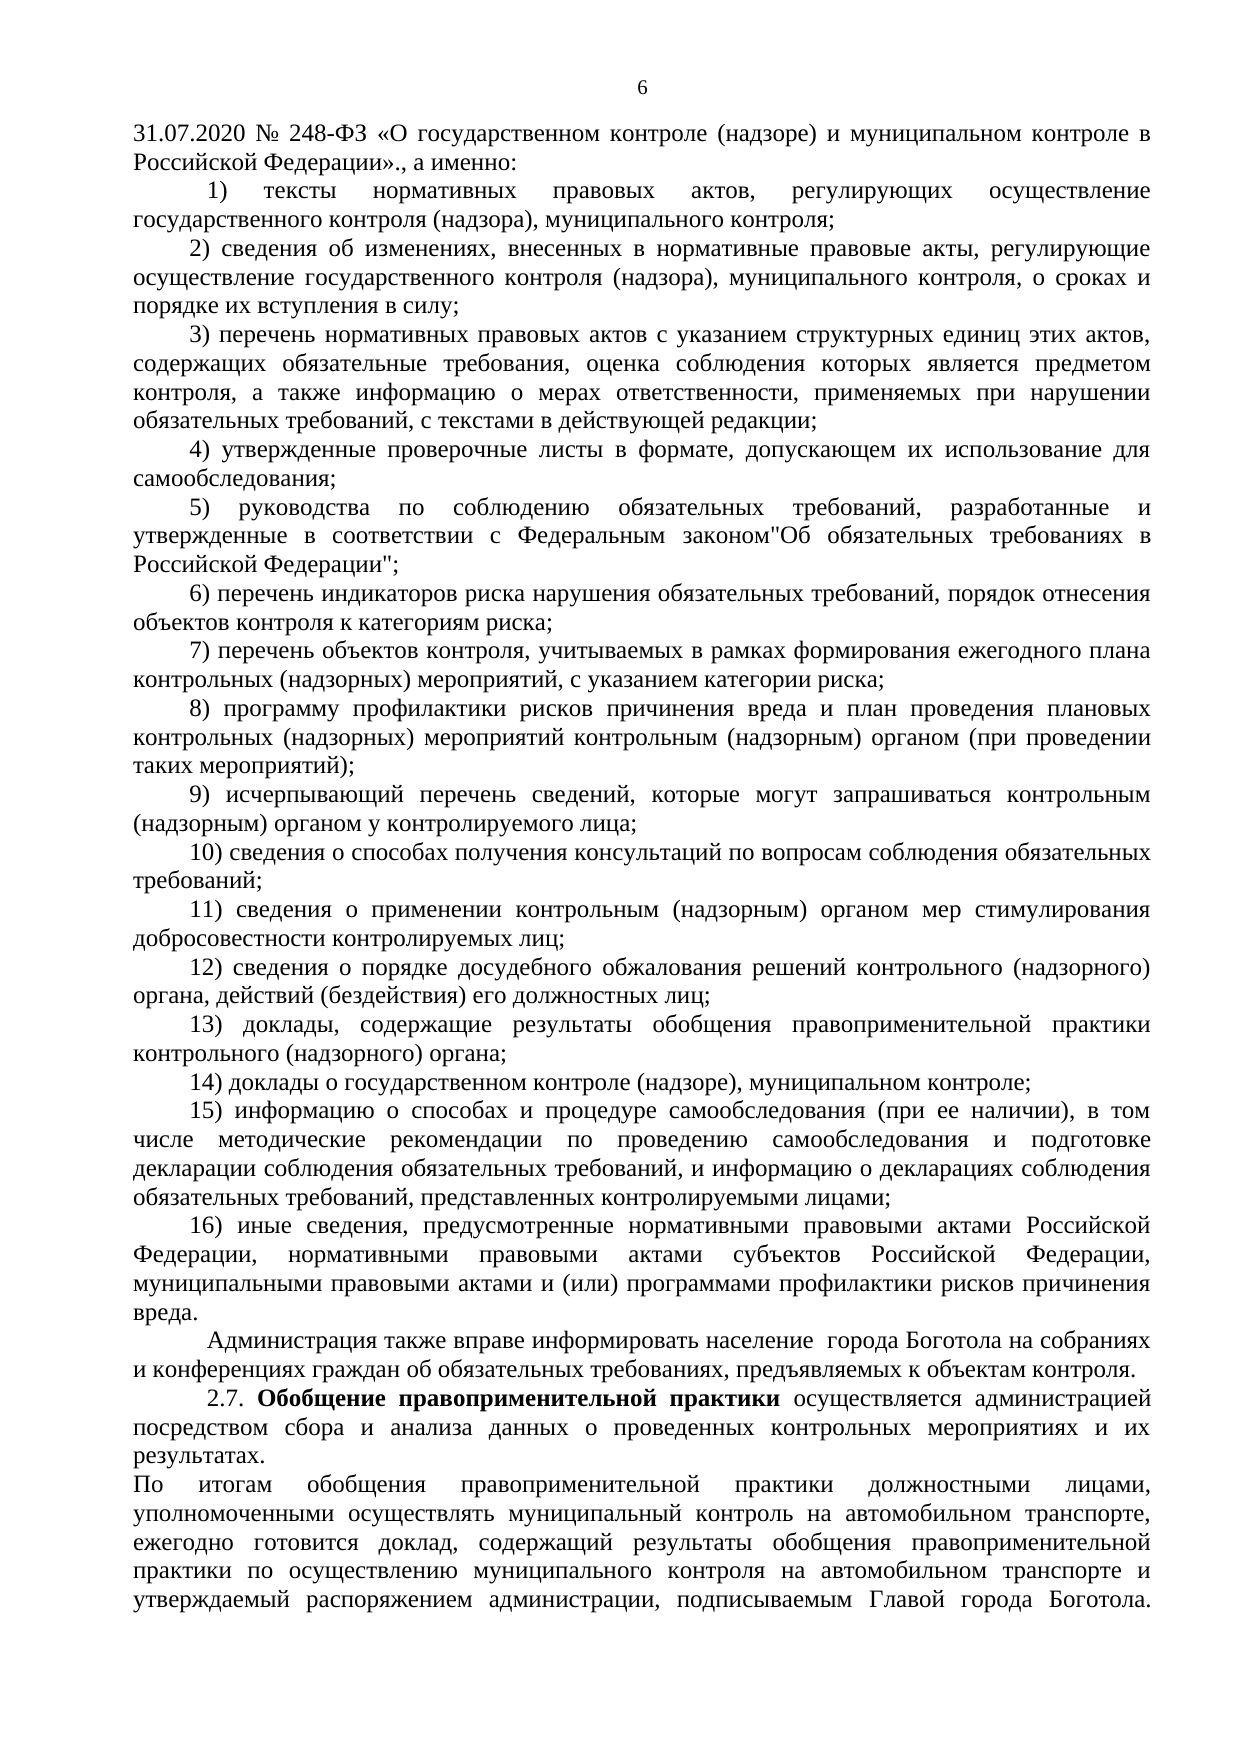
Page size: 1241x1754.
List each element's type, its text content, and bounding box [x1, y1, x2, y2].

text Администрация также вправе информировать население города Боготола на собраниях и конференциях граждан об обязательных требованиях, предъявляемых к объектам контроля. [133, 1326, 1152, 1383]
text 4) утвержденные проверочные листы в формате, допускающем их использование для самообследования; [133, 434, 1152, 492]
text 11) сведения о применении контрольным (надзорным) органом мер стимулирования добросовестности контролируемых лиц; [133, 894, 1152, 952]
text 10) сведения о способах получения консультаций по вопросам соблюдения обязательных требований; [133, 837, 1152, 894]
text 15) информацию о способах и процедуре самообследования (при ее наличии), в том числе методические рекомендации по проведению самообследования и подготовке декларации соблюдения обязательных требований, и информацию о декларациях соблюдения обязательных требований, представленных контролируемыми лицами; [133, 1096, 1152, 1211]
text 1) тексты нормативных правовых актов, регулирующих осуществление государственного контроля (надзора), муниципального контроля; [133, 176, 1152, 233]
text 6) перечень индикаторов риска нарушения обязательных требований, порядок отнесения объектов контроля к категориям риска; [133, 578, 1152, 636]
text 9) исчерпывающий перечень сведений, которые могут запрашиваться контрольным (надзорным) органом у контролируемого лица; [133, 779, 1152, 837]
text 8) программу профилактики рисков причинения вреда и план проведения плановых контрольных (надзорных) мероприятий контрольным (надзорным) органом (при проведении таких мероприятий); [133, 693, 1152, 779]
text 7) перечень объектов контроля, учитываемых в рамках формирования ежегодного плана контрольных (надзорных) мероприятий, с указанием категории риска; [133, 636, 1152, 693]
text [133, 1469, 1152, 1613]
text 3) перечень нормативных правовых актов с указанием структурных единиц этих актов, содержащих обязательные требования, оценка соблюдения которых является предметом контроля, а также информацию о мерах ответственности, применяемых при нарушении обязательных требований, с текстами в действующей редакции; [133, 319, 1152, 434]
text 13) доклады, содержащие результаты обобщения правоприменительной практики контрольного (надзорного) органа; [133, 1009, 1152, 1067]
text 2.7. Обобщение правоприменительной практики осуществляется администрацией посредством сбора и анализа данных о проведенных контрольных мероприятиях и их результатах. [133, 1383, 1152, 1469]
text 5) руководства по соблюдению обязательных требований, разработанные и утвержденные в соответствии с Федеральным законом"Об обязательных требованиях в Российской Федерации"; [133, 492, 1152, 578]
text 12) сведения о порядке досудебного обжалования решений контрольного (надзорного) органа, действий (бездействия) его должностных лиц; [133, 952, 1152, 1009]
text 2) сведения об изменениях, внесенных в нормативные правовые акты, регулирующие осуществление государственного контроля (надзора), муниципального контроля, о сроках и порядке их вступления в силу; [133, 233, 1152, 319]
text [133, 118, 1152, 176]
text 14) доклады о государственном контроле (надзоре), муниципальном контроле; [133, 1067, 1152, 1096]
text 16) иные сведения, предусмотренные нормативными правовыми актами Российской Федерации, нормативными правовыми актами субъектов Российской Федерации, муниципальными правовыми актами и (или) программами профилактики рисков причинения вреда. [133, 1211, 1152, 1326]
